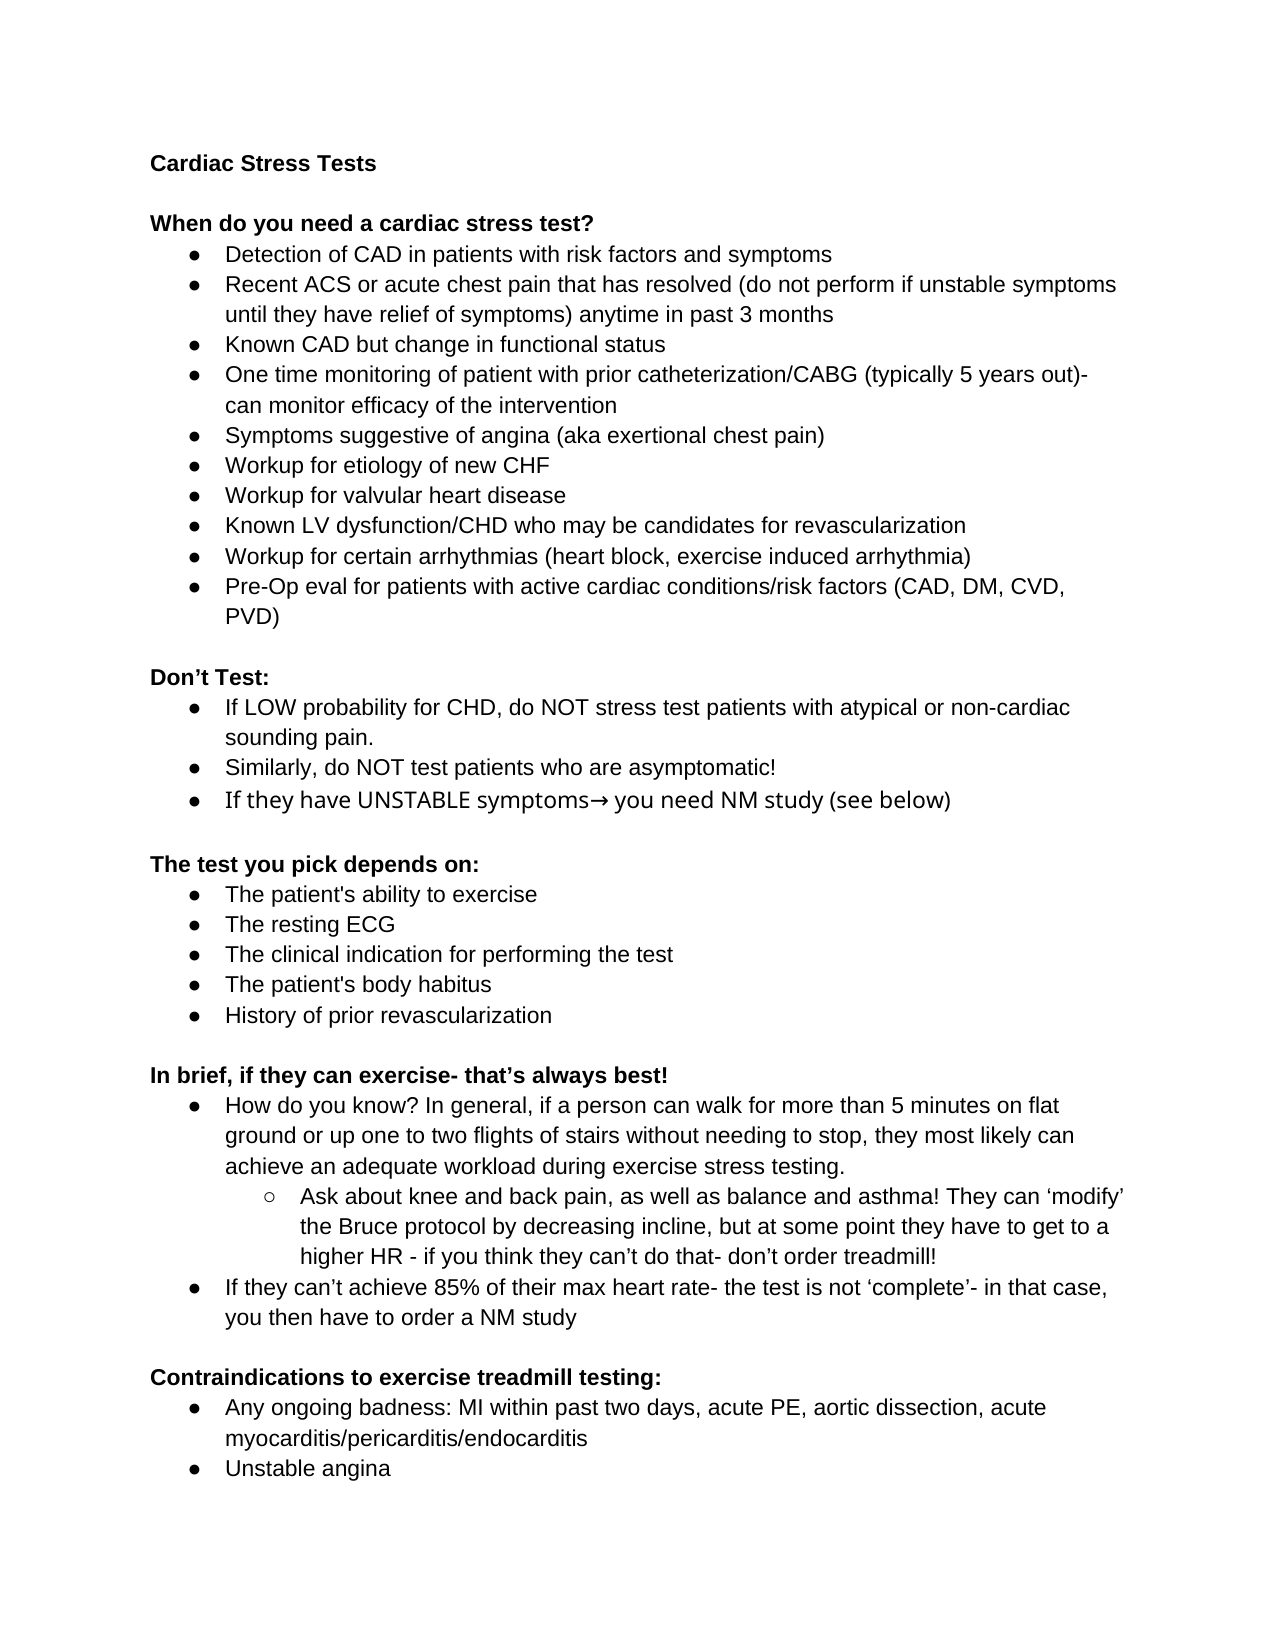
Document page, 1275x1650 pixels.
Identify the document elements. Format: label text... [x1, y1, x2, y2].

list One time monitoring of patient with prior catheterization/CABG (typically 5 years out)- can monitor efficacy of the intervention [187, 361, 1125, 418]
list Symptoms suggestive of angina (aka exertional chest pain) [187, 422, 1125, 448]
list The patient's ability to exercise [187, 881, 1125, 907]
list Any ongoing badness: MI within past two days, acute PE, aortic dissection, acute myocarditis/pericarditis/endocarditis [187, 1394, 1125, 1451]
list Unstable angina [187, 1455, 1125, 1481]
list Known CAD but change in functional status [187, 331, 1125, 358]
list The clinical indication for performing the test [187, 941, 1125, 967]
text Don’t Test: [150, 663, 1125, 690]
text The test you pick depends on: [150, 851, 1125, 877]
list If they have UNSTABLE symptoms→ you need NM study (see below) [187, 784, 1125, 816]
list Pre-Op eval for patients with active cardiac conditions/risk factors (CAD, DM, CVD, PVD) [187, 573, 1125, 629]
list How do you know? In general, if a person can walk for more than 5 minutes on flat ground or up one to two flights of stairs without needing to stop, they most likely can achieve an adequate workload during exercise stress testing. [187, 1092, 1125, 1179]
list Recent ACS or acute chest pain that has resolved (do not perform if unstable symptoms until they have relief of symptoms) anytime in past 3 months [187, 271, 1125, 327]
list Workup for etiology of new CHF [187, 452, 1125, 478]
list Known LV dysfunction/CHD who may be candidates for revascularization [187, 512, 1125, 539]
list The resting ECG [187, 911, 1125, 937]
list Workup for valvular heart disease [187, 482, 1125, 509]
list Similarly, do NOT test patients who are asymptomatic! [187, 754, 1125, 781]
list Detection of CAD in patients with risk factors and symptoms [187, 241, 1125, 267]
text In brief, if they can exercise- that’s always best! [150, 1062, 1125, 1088]
text Contraindications to exercise treadmill testing: [150, 1364, 1125, 1390]
list If LOW probability for CHD, do NOT stress test patients with atypical or non-cardiac sounding pain. [187, 694, 1125, 750]
text Cardiac Stress Tests [150, 150, 1125, 176]
list The patient's body habitus [187, 971, 1125, 998]
list Workup for certain arrhythmias (heart block, exercise induced arrhythmia) [187, 543, 1125, 569]
list If they can’t achieve 85% of their max heart rate- the test is not ‘complete’- in that case, you then have to order a NM study [187, 1273, 1125, 1330]
list History of prior revascularization [187, 1002, 1125, 1028]
list Ask about knee and back pain, as well as balance and asthma! They can ‘modify’ the Bruce protocol by decreasing incline, but at some point they have to get to a higher HR - if you think they can’t do that- don’t order treadmill! [262, 1183, 1125, 1269]
text When do you need a cardiac stress test? [150, 210, 1125, 237]
